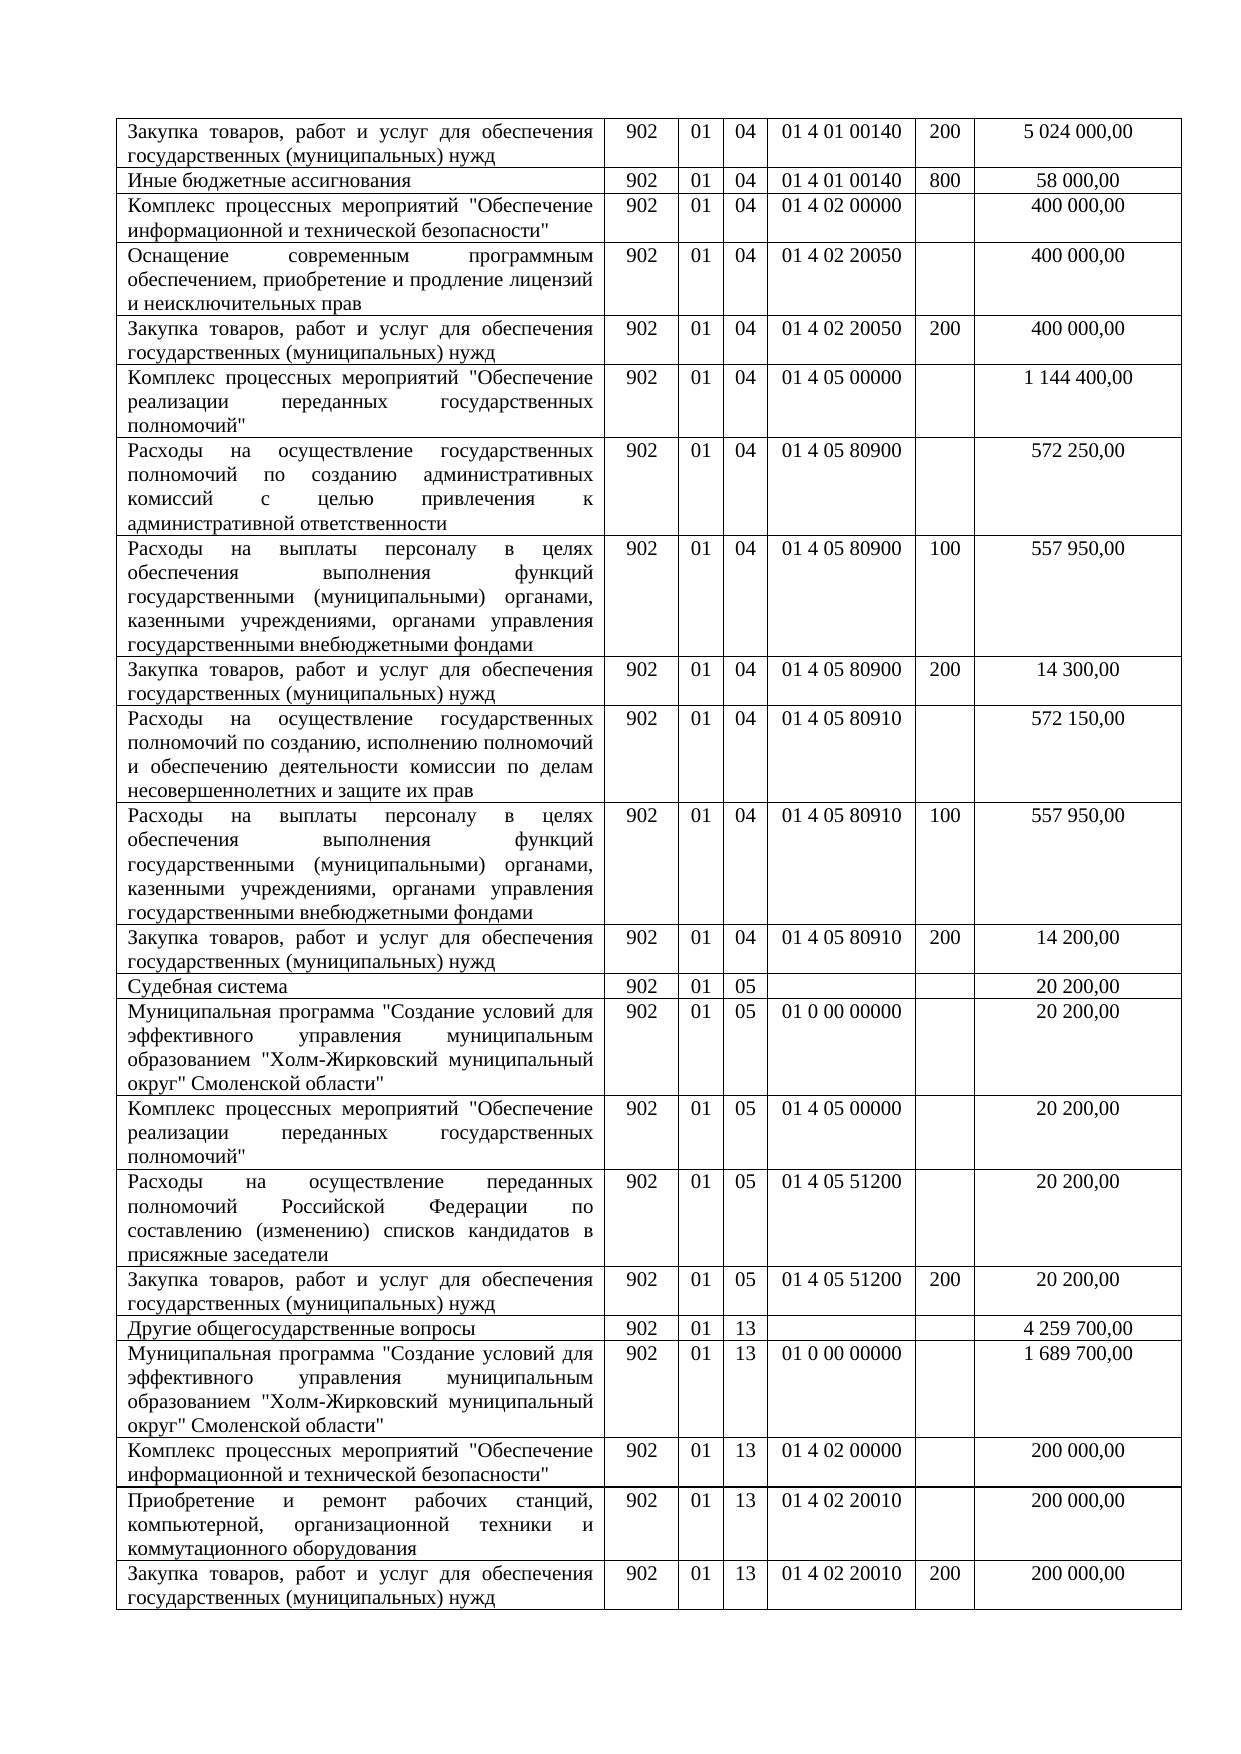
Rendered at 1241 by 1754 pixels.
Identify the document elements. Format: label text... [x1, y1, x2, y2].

table_cell [916, 1341, 974, 1437]
table_cell [768, 974, 915, 998]
table_cell [916, 1438, 974, 1486]
table_cell Закупка товаров, работ и услуг для обеспечения государственных (муниципальных) нужд [117, 1561, 604, 1609]
table_cell 01 [679, 438, 723, 534]
table_cell 902 [605, 657, 678, 705]
table_cell 01 [679, 1316, 723, 1340]
table_cell 01 4 05 00000 [768, 365, 915, 437]
table_cell 20 200,00 [975, 999, 1181, 1095]
table_cell 05 [724, 999, 767, 1095]
table_cell 04 [724, 536, 767, 656]
table_cell 01 4 05 80900 [768, 657, 915, 705]
table_cell 13 [724, 1488, 767, 1560]
table_cell [916, 1096, 974, 1168]
table_cell 400 000,00 [975, 243, 1181, 315]
table_cell 01 0 00 00000 [768, 1341, 915, 1437]
table_cell 200 [916, 1267, 974, 1315]
table_cell 200 [916, 1561, 974, 1609]
table_cell 04 [724, 657, 767, 705]
table_cell 13 [724, 1316, 767, 1340]
table_cell 902 [605, 168, 678, 192]
table_cell Закупка товаров, работ и услуг для обеспечения государственных (муниципальных) нужд [117, 119, 604, 167]
table_cell 902 [605, 365, 678, 437]
table_cell 01 [679, 1488, 723, 1560]
table_cell 200 000,00 [975, 1438, 1181, 1486]
table_cell 902 [605, 1170, 678, 1266]
table_cell 05 [724, 1267, 767, 1315]
table_cell 05 [724, 974, 767, 998]
table_cell 902 [605, 974, 678, 998]
table_cell 01 4 01 00140 [768, 119, 915, 167]
table_cell Приобретение и ремонт рабочих станций, компьютерной, организационной техники и коммутационного оборудования [117, 1488, 604, 1560]
table_cell 01 4 05 80900 [768, 536, 915, 656]
table_cell 902 [605, 1316, 678, 1340]
table_cell [916, 243, 974, 315]
table_cell 01 [679, 1170, 723, 1266]
table_cell 01 [679, 365, 723, 437]
table_cell 800 [916, 168, 974, 192]
table_cell 20 200,00 [975, 1096, 1181, 1168]
table_cell 902 [605, 1438, 678, 1486]
table_cell 4 259 700,00 [975, 1316, 1181, 1340]
table_cell 01 [679, 194, 723, 242]
table_cell 04 [724, 168, 767, 192]
table_cell 13 [724, 1561, 767, 1609]
table_cell 01 [679, 803, 723, 924]
table_cell 01 [679, 657, 723, 705]
table_cell Закупка товаров, работ и услуг для обеспечения государственных (муниципальных) нужд [117, 925, 604, 973]
table_cell 01 [679, 316, 723, 364]
table_cell 200 000,00 [975, 1561, 1181, 1609]
table_cell [916, 438, 974, 534]
table_cell 1 689 700,00 [975, 1341, 1181, 1437]
table_cell 01 [679, 119, 723, 167]
table_cell 01 4 05 00000 [768, 1096, 915, 1168]
table_cell 01 [679, 925, 723, 973]
table_cell 01 0 00 00000 [768, 999, 915, 1095]
table_cell Закупка товаров, работ и услуг для обеспечения государственных (муниципальных) нужд [117, 316, 604, 364]
table_cell [916, 1170, 974, 1266]
table_cell 01 [679, 1341, 723, 1437]
table_cell Судебная система [117, 974, 604, 998]
table_cell Закупка товаров, работ и услуг для обеспечения государственных (муниципальных) нужд [117, 1267, 604, 1315]
table_cell 100 [916, 536, 974, 656]
table_cell 557 950,00 [975, 536, 1181, 656]
table_cell 01 4 02 00000 [768, 194, 915, 242]
table_cell 01 4 02 20050 [768, 316, 915, 364]
table_cell 200 [916, 925, 974, 973]
table_cell 902 [605, 1488, 678, 1560]
table_cell 04 [724, 316, 767, 364]
table_cell 01 4 05 80910 [768, 803, 915, 924]
table_cell 01 [679, 999, 723, 1095]
table_cell 04 [724, 803, 767, 924]
table_cell [916, 1316, 974, 1340]
table_cell 902 [605, 119, 678, 167]
table_cell 902 [605, 1341, 678, 1437]
table_cell 902 [605, 243, 678, 315]
table_cell [916, 706, 974, 802]
table_cell Расходы на осуществление государственных полномочий по созданию, исполнению полномочий и обеспечению деятельности комиссии по делам несовершеннолетних и защите их прав [117, 706, 604, 802]
table_cell 01 [679, 168, 723, 192]
table_cell 902 [605, 194, 678, 242]
table_cell 902 [605, 803, 678, 924]
table_cell 902 [605, 925, 678, 973]
table_cell 902 [605, 1561, 678, 1609]
table_cell 01 [679, 536, 723, 656]
table_cell Иные бюджетные ассигнования [117, 168, 604, 192]
table_cell 01 4 02 20010 [768, 1561, 915, 1609]
table_cell 01 [679, 974, 723, 998]
table_cell 01 [679, 1438, 723, 1486]
table_cell 04 [724, 438, 767, 534]
table_cell [916, 974, 974, 998]
table_cell 557 950,00 [975, 803, 1181, 924]
table_cell Расходы на выплаты персоналу в целях обеспечения выполнения функций государственными (муниципальными) органами, казенными учреждениями, органами управления государственными внебюджетными фондами [117, 803, 604, 924]
table_cell 01 [679, 706, 723, 802]
table_cell Муниципальная программа "Создание условий для эффективного управления муниципальным образованием "Холм-Жирковский муниципальный округ" Смоленской области" [117, 999, 604, 1095]
table_cell 58 000,00 [975, 168, 1181, 192]
table_cell 902 [605, 316, 678, 364]
table_cell 04 [724, 243, 767, 315]
table_cell 572 150,00 [975, 706, 1181, 802]
table_cell 01 4 05 80900 [768, 438, 915, 534]
table_cell 14 300,00 [975, 657, 1181, 705]
table_cell 100 [916, 803, 974, 924]
table_cell Муниципальная программа "Создание условий для эффективного управления муниципальным образованием "Холм-Жирковский муниципальный округ" Смоленской области" [117, 1341, 604, 1437]
table_cell 902 [605, 1267, 678, 1315]
table_cell 01 4 05 51200 [768, 1267, 915, 1315]
table_cell 01 4 02 00000 [768, 1438, 915, 1486]
table_cell 400 000,00 [975, 194, 1181, 242]
table_cell Комплекс процессных мероприятий "Обеспечение информационной и технической безопасности" [117, 1438, 604, 1486]
table_cell 902 [605, 1096, 678, 1168]
table_cell 14 200,00 [975, 925, 1181, 973]
table_cell [916, 194, 974, 242]
table_cell 200 000,00 [975, 1488, 1181, 1560]
table_cell Оснащение современным программным обеспечением, приобретение и продление лицензий и неисключительных прав [117, 243, 604, 315]
table_cell 01 [679, 1561, 723, 1609]
table_cell 13 [724, 1438, 767, 1486]
table_cell Закупка товаров, работ и услуг для обеспечения государственных (муниципальных) нужд [117, 657, 604, 705]
table_cell 572 250,00 [975, 438, 1181, 534]
table_cell 200 [916, 657, 974, 705]
table_cell 04 [724, 365, 767, 437]
table_cell 20 200,00 [975, 974, 1181, 998]
table_cell 200 [916, 119, 974, 167]
table_cell 01 [679, 243, 723, 315]
table_cell [768, 1316, 915, 1340]
table_cell 01 4 02 20010 [768, 1488, 915, 1560]
table_cell 20 200,00 [975, 1267, 1181, 1315]
table_cell 04 [724, 194, 767, 242]
table_cell 902 [605, 999, 678, 1095]
table_cell 01 [679, 1267, 723, 1315]
table_cell 13 [724, 1341, 767, 1437]
table_cell 5 024 000,00 [975, 119, 1181, 167]
table_cell 902 [605, 536, 678, 656]
table_cell 902 [605, 706, 678, 802]
table_cell 200 [916, 316, 974, 364]
table_cell 01 [679, 1096, 723, 1168]
table_cell Комплекс процессных мероприятий "Обеспечение реализации переданных государственных полномочий" [117, 1096, 604, 1168]
table_cell 05 [724, 1096, 767, 1168]
table_cell 01 4 05 80910 [768, 925, 915, 973]
table_cell Расходы на осуществление переданных полномочий Российской Федерации по составлению (изменению) списков кандидатов в присяжные заседатели [117, 1170, 604, 1266]
table_cell 04 [724, 925, 767, 973]
table_cell 01 4 05 80910 [768, 706, 915, 802]
table_cell Расходы на осуществление государственных полномочий по созданию административных комиссий с целью привлечения к административной ответственности [117, 438, 604, 534]
table_cell 20 200,00 [975, 1170, 1181, 1266]
table_cell Расходы на выплаты персоналу в целях обеспечения выполнения функций государственными (муниципальными) органами, казенными учреждениями, органами управления государственными внебюджетными фондами [117, 536, 604, 656]
table_cell 05 [724, 1170, 767, 1266]
table_cell 01 4 02 20050 [768, 243, 915, 315]
table_cell 04 [724, 119, 767, 167]
table_cell 04 [724, 706, 767, 802]
table_cell 902 [605, 438, 678, 534]
table_cell Комплекс процессных мероприятий "Обеспечение реализации переданных государственных полномочий" [117, 365, 604, 437]
table_cell 01 4 05 51200 [768, 1170, 915, 1266]
table_cell 01 4 01 00140 [768, 168, 915, 192]
table_cell Комплекс процессных мероприятий "Обеспечение информационной и технической безопасности" [117, 194, 604, 242]
table_cell 400 000,00 [975, 316, 1181, 364]
table_cell [916, 1488, 974, 1560]
table_cell 1 144 400,00 [975, 365, 1181, 437]
table_cell [916, 365, 974, 437]
table_cell Другие общегосударственные вопросы [117, 1316, 604, 1340]
table_cell [916, 999, 974, 1095]
